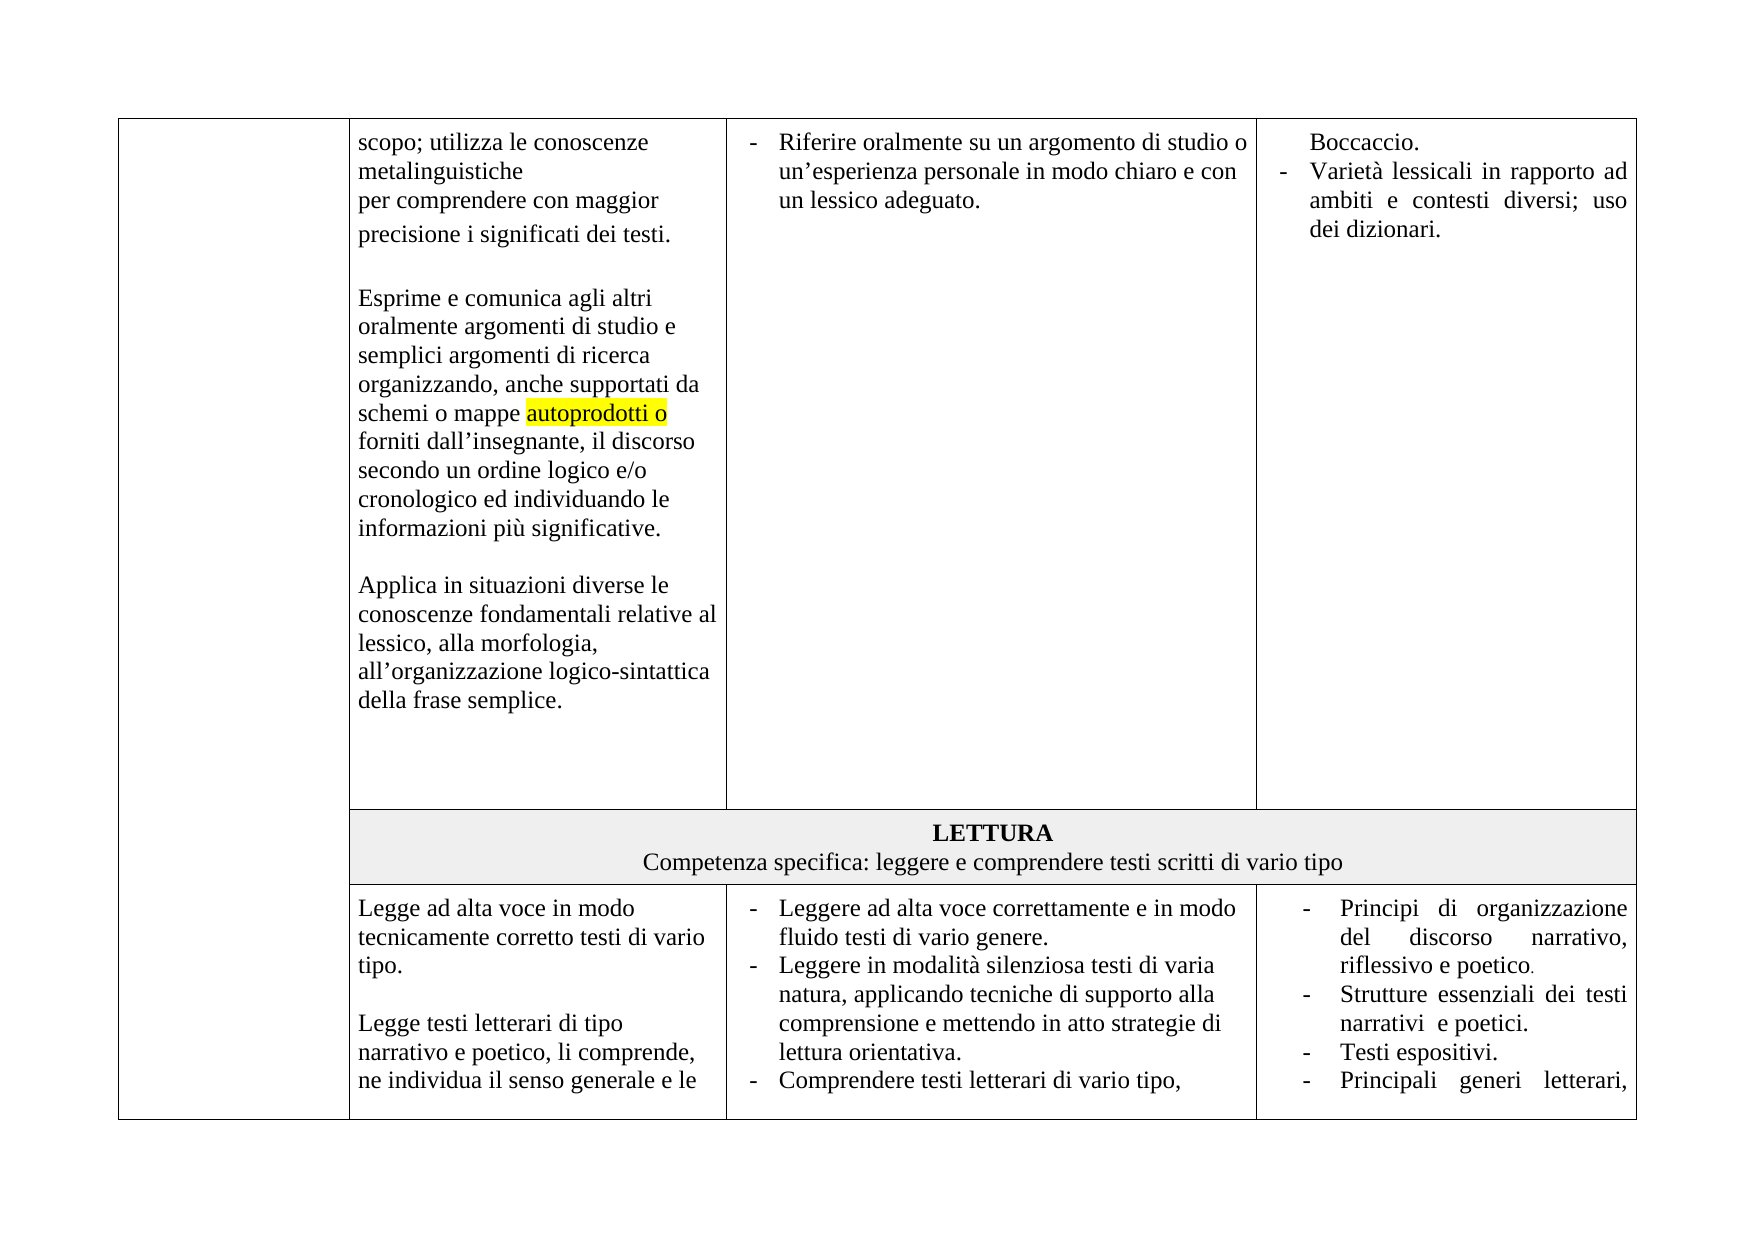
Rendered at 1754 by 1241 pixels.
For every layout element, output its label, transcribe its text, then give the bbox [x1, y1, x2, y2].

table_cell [350, 119, 726, 808]
table_cell LETTURA Competenza specifica: leggere e comprendere testi scritti di vario tipo [350, 810, 1636, 884]
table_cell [1257, 885, 1636, 1119]
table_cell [727, 119, 1256, 808]
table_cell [727, 885, 1256, 1119]
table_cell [350, 885, 726, 1119]
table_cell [1257, 119, 1636, 808]
